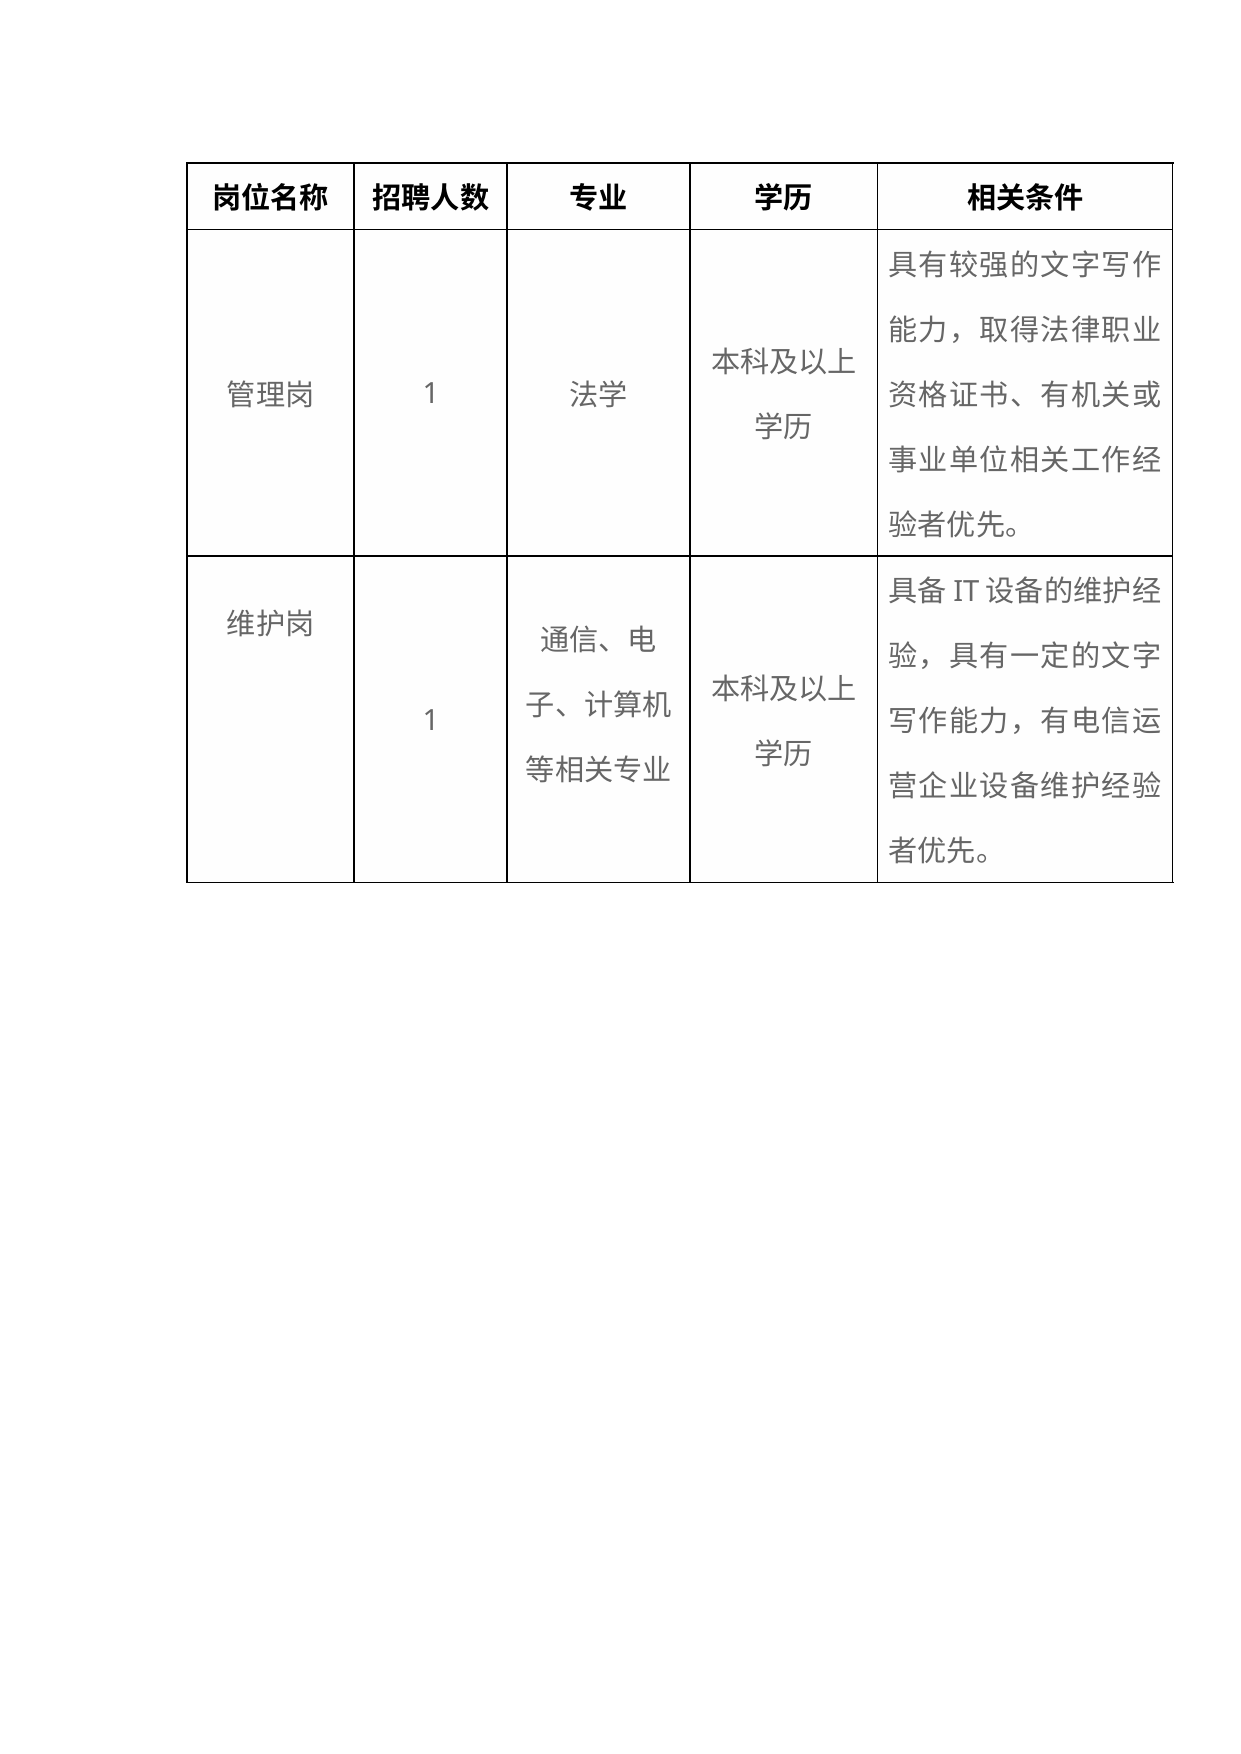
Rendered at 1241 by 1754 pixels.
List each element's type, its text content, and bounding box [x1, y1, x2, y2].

table_header 招聘人数 [355, 164, 506, 228]
table_header 岗位名称 [188, 164, 353, 228]
table_cell 通信、电子、计算机等相关专业 [508, 557, 689, 882]
table_header 学历 [691, 164, 877, 228]
table_cell 法学 [508, 230, 689, 555]
table_cell 管理岗 [188, 230, 353, 555]
table_cell 具有较强的文字写作能力，取得法律职业资格证书、有机关或事业单位相关工作经验者优先。 [878, 230, 1172, 555]
table_cell 本科及以上学历 [691, 557, 877, 882]
table_header 相关条件 [878, 164, 1172, 228]
table_cell 本科及以上学历 [691, 230, 877, 555]
table_cell 具备IT设备的维护经验，具有一定的文字写作能力，有电信运营企业设备维护经验者优先。 [878, 557, 1172, 882]
table_header 专业 [508, 164, 689, 228]
table_cell 1 [355, 557, 506, 882]
table_cell 维护岗 [188, 557, 353, 882]
table_cell 1 [355, 230, 506, 555]
